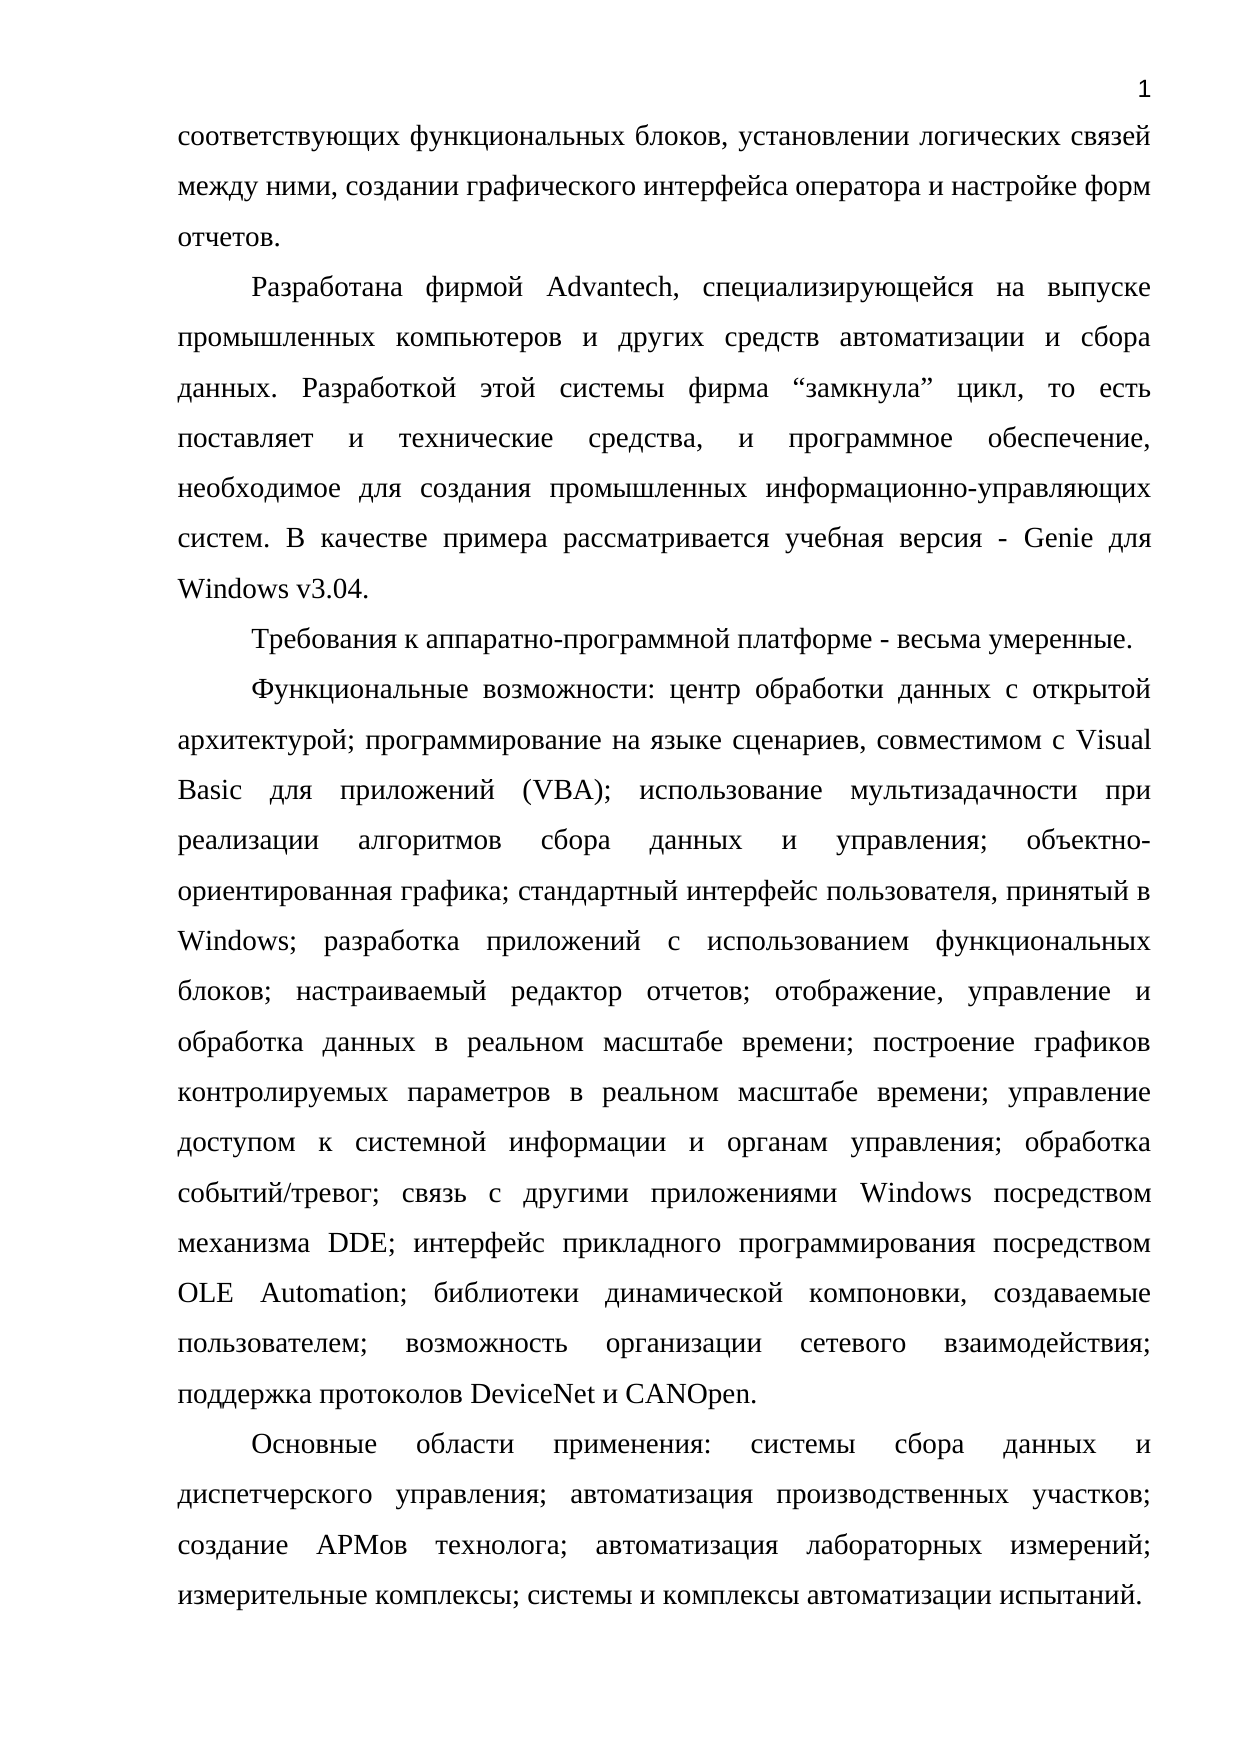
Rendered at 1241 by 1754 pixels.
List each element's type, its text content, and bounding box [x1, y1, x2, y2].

text Функциональные возможности: центр обработки данных с открытой архитектурой; программирование на языке сценариев, совместимом с Visual Basic для приложений (VBA); использование мультизадачности при реализации алгоритмов сбора данных и управления; объектно-ориентированная графика; стандартный интерфейс пользователя, принятый в Windows; разработка приложений с использованием функциональных блоков; настраиваемый редактор отчетов; отображение, управление и обработка данных в реальном масштабе времени; построение графиков контролируемых параметров в реальном масштабе времени; управление доступом к системной информации и органам управления; обработка событий/тревог; связь с другими приложениями Windows посредством механизма DDE; интерфейс прикладного программирования посредством OLE Automation; библиотеки динамической компоновки, создаваемые пользователем; возможность организации сетевого взаимодействия; поддержка протоколов DeviceNet и CANOpen. [177, 672, 1152, 1409]
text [177, 118, 1152, 252]
text Основные области применения: системы сбора данных и диспетчерского управления; автоматизация производственных участков; создание АРМов технолога; автоматизация лабораторных измерений; измерительные комплексы; системы и комплексы автоматизации испытаний. [177, 1426, 1152, 1611]
text Требования к аппаратно-программной платформе - весьма умеренные. [177, 621, 1152, 655]
text Разработана фирмой Advantech, специализирующейся на выпуске промышленных компьютеров и других средств автоматизации и сбора данных. Разработкой этой системы фирма “замкнула” цикл, то есть поставляет и технические средства, и программное обеспечение, необходимое для создания промышленных информационно-управляющих систем. В качестве примера рассматривается учебная версия - Genie для Windows v3.04. [177, 269, 1152, 604]
